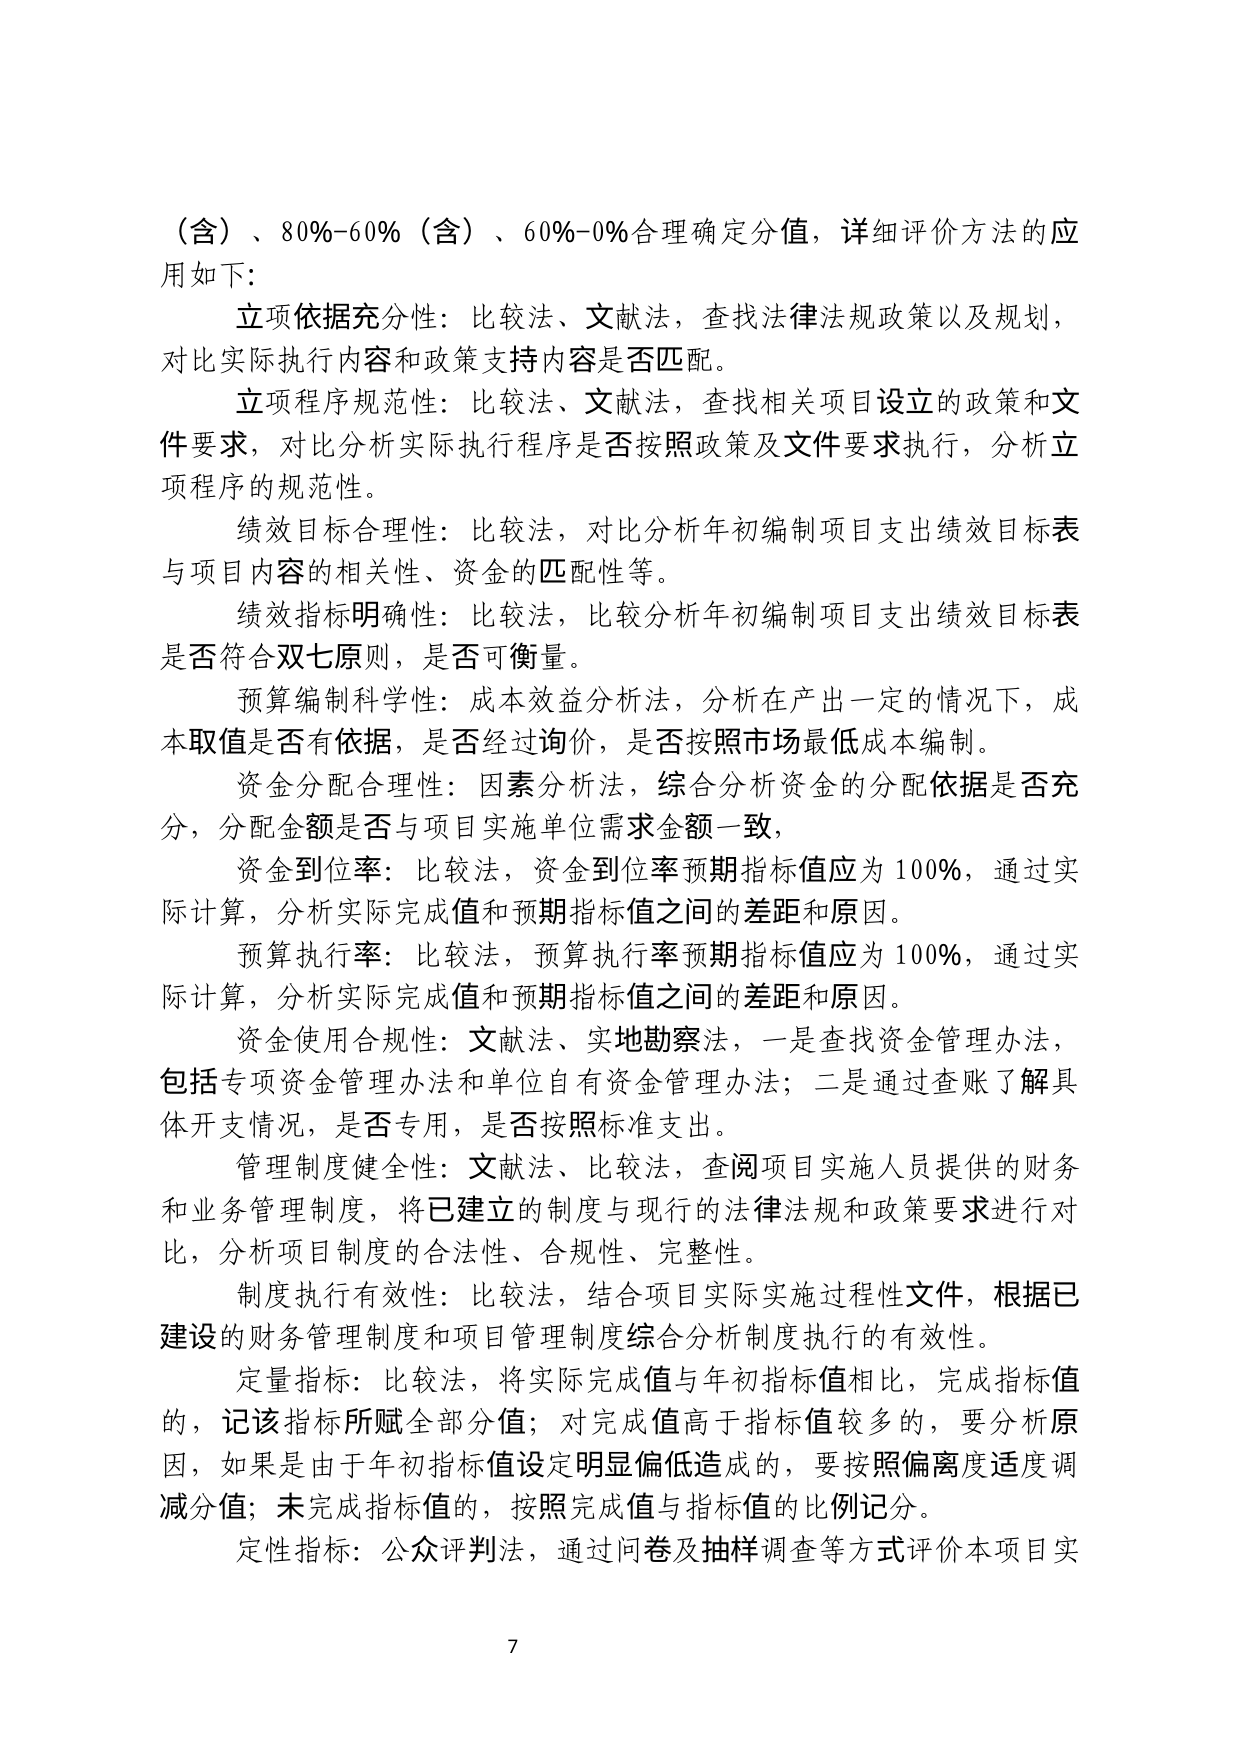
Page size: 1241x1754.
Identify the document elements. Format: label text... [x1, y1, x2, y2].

text 管理制度健全性：文献法、比较法，查阅项目实施人员提供的财务和业务管理制度，将已建立的制度与现行的法律法规和政策要求进行对比，分析项目制度的合法性、合规性、完整性。 [159, 1144, 1081, 1271]
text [159, 209, 1081, 294]
text 立项程序规范性：比较法、文献法，查找相关项目设立的政策和文件要求，对比分析实际执行程序是否按照政策及文件要求执行，分析立项程序的规范性。 [159, 379, 1081, 506]
text 立项依据充分性：比较法、文献法，查找法律法规政策以及规划，对比实际执行内容和政策支持内容是否匹配。 [159, 294, 1081, 379]
text 绩效指标明确性：比较法，比较分析年初编制项目支出绩效目标表是否符合双七原则，是否可衡量。 [159, 591, 1081, 676]
text 资金到位率：比较法，资金到位率预期指标值应为100%，通过实际计算，分析实际完成值和预期指标值之间的差距和原因。 [159, 846, 1081, 931]
text 资金分配合理性：因素分析法，综合分析资金的分配依据是否充分，分配金额是否与项目实施单位需求金额一致， [159, 761, 1081, 846]
text 绩效目标合理性：比较法，对比分析年初编制项目支出绩效目标表与项目内容的相关性、资金的匹配性等。 [159, 506, 1081, 591]
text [159, 1526, 1081, 1569]
text 制度执行有效性：比较法，结合项目实际实施过程性文件，根据已建设的财务管理制度和项目管理制度综合分析制度执行的有效性。 [159, 1271, 1081, 1356]
text 预算编制科学性：成本效益分析法，分析在产出一定的情况下，成本取值是否有依据，是否经过询价，是否按照市场最低成本编制。 [159, 676, 1081, 761]
text 预算执行率：比较法，预算执行率预期指标值应为100%，通过实际计算，分析实际完成值和预期指标值之间的差距和原因。 [159, 931, 1081, 1016]
text 定量指标：比较法，将实际完成值与年初指标值相比，完成指标值的，记该指标所赋全部分值；对完成值高于指标值较多的，要分析原因，如果是由于年初指标值设定明显偏低造成的，要按照偏离度适度调减分值；未完成指标值的，按照完成值与指标值的比例记分。 [159, 1356, 1081, 1526]
text 资金使用合规性：文献法、实地勘察法，一是查找资金管理办法，包括专项资金管理办法和单位自有资金管理办法；二是通过查账了解具体开支情况，是否专用，是否按照标准支出。 [159, 1016, 1081, 1144]
